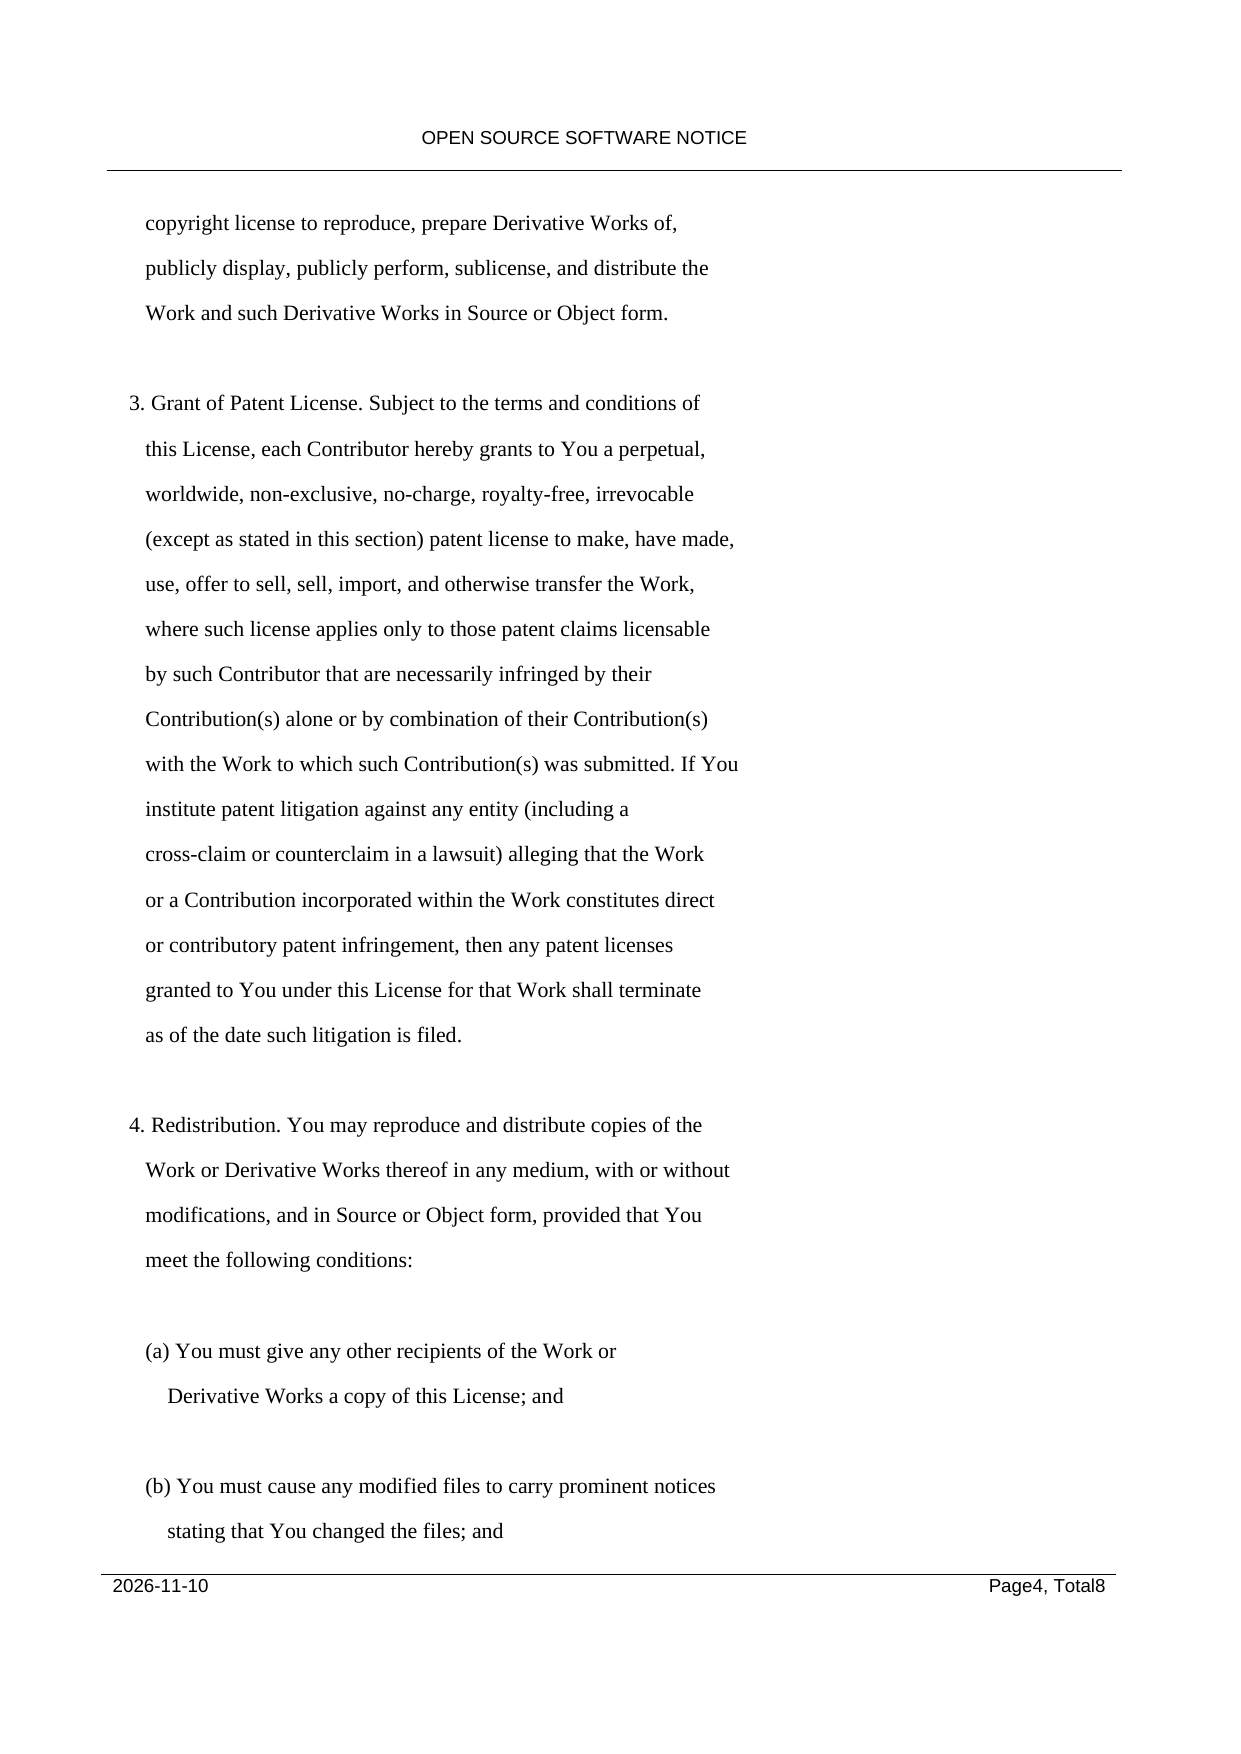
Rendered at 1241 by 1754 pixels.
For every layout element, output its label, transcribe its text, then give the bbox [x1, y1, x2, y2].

text granted to You under this License for that Work shall terminate [112, 973, 1128, 1006]
text Work and such Derivative Works in Source or Object form. [112, 297, 1128, 329]
text stating that You changed the files; and [112, 1514, 1128, 1547]
text (except as stated in this section) patent license to make, have made, [112, 522, 1128, 554]
text (a) You must give any other recipients of the Work or [112, 1334, 1128, 1366]
text this License, each Contributor hereby grants to You a perpetual, [112, 432, 1128, 464]
text copyright license to reproduce, prepare Derivative Works of, [112, 206, 1128, 239]
text Work or Derivative Works thereof in any medium, with or without [112, 1153, 1128, 1186]
text use, offer to sell, sell, import, and otherwise transfer the Work, [112, 567, 1128, 600]
text publicly display, publicly perform, sublicense, and distribute the [112, 251, 1128, 284]
text cross-claim or counterclaim in a lawsuit) alleging that the Work [112, 838, 1128, 870]
text (b) You must cause any modified files to carry prominent notices [112, 1469, 1128, 1502]
text or contributory patent infringement, then any patent licenses [112, 928, 1128, 961]
text or a Contribution incorporated within the Work constitutes direct [112, 883, 1128, 915]
text Contribution(s) alone or by combination of their Contribution(s) [112, 702, 1128, 735]
text by such Contributor that are necessarily infringed by their [112, 657, 1128, 690]
text meet the following conditions: [112, 1244, 1128, 1276]
text as of the date such litigation is filed. [112, 1018, 1128, 1051]
text with the Work to which such Contribution(s) was submitted. If You [112, 748, 1128, 780]
text institute patent litigation against any entity (including a [112, 793, 1128, 825]
text where such license applies only to those patent claims licensable [112, 612, 1128, 645]
text Derivative Works a copy of this License; and [112, 1379, 1128, 1412]
text 3. Grant of Patent License. Subject to the terms and conditions of [112, 387, 1128, 419]
text 4. Redistribution. You may reproduce and distribute copies of the [112, 1108, 1128, 1141]
text modifications, and in Source or Object form, provided that You [112, 1199, 1128, 1231]
text worldwide, non-exclusive, no-charge, royalty-free, irrevocable [112, 477, 1128, 509]
